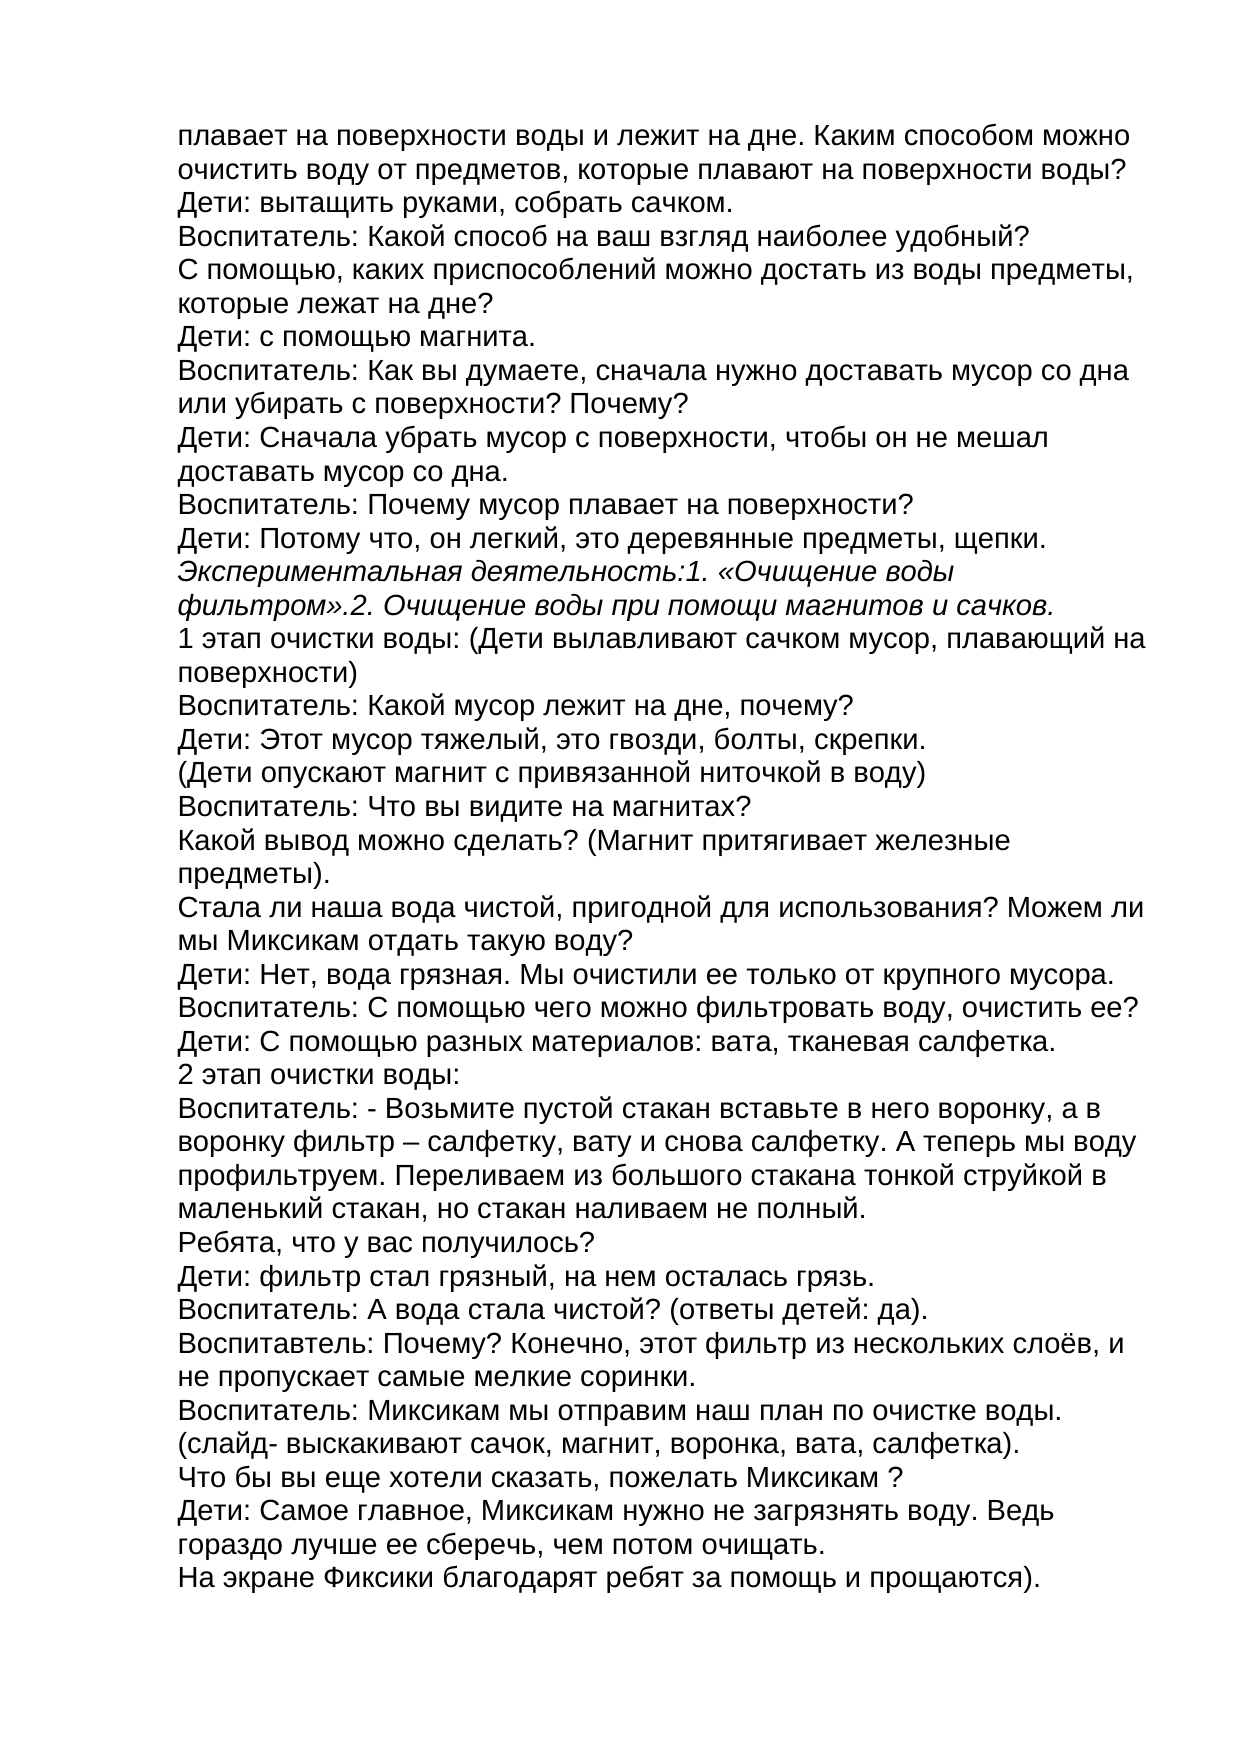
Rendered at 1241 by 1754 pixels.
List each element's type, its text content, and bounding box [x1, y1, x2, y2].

text Воспитатель: А вода стала чистой? (ответы детей: да). [177, 1292, 1152, 1326]
text Какой вывод можно сделать? (Магнит притягивает железные предметы). [177, 822, 1152, 889]
text (Дети опускают магнит с привязанной ниточкой в воду) [177, 755, 1152, 789]
text Дети: Нет, вода грязная. Мы очистили ее только от крупного мусора. [177, 957, 1152, 990]
text Стала ли наша вода чистой, пригодной для использования? Можем ли мы Миксикам отдать такую воду? [177, 889, 1152, 957]
text Воспитатель: Какой способ на ваш взгляд наиболее удобный? [177, 219, 1152, 252]
text Дети: С помощью разных материалов: вата, тканевая салфетка. [177, 1024, 1152, 1057]
text 1 этап очистки воды: (Дети вылавливают сачком мусор, плавающий на поверхности) [177, 621, 1152, 688]
text Воспитатель: Миксикам мы отправим наш план по очистке воды.(слайд- выскакивают сачок, магнит, воронка, вата, салфетка). [177, 1393, 1152, 1460]
text Дети: фильтр стал грязный, на нем осталась грязь. [177, 1258, 1152, 1292]
text Что бы вы еще хотели сказать, пожелать Миксикам ? [177, 1460, 1152, 1493]
text На экране Фиксики благодарят ребят за помощь и прощаются). [177, 1560, 1152, 1594]
text Дети: вытащить руками, собрать сачком. [177, 185, 1152, 219]
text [177, 118, 1152, 185]
text Дети: Этот мусор тяжелый, это гвозди, болты, скрепки. [177, 722, 1152, 755]
text Воспитатель: Какой мусор лежит на дне, почему? [177, 688, 1152, 722]
text Воспитатель: Как вы думаете, сначала нужно доставать мусор со дна или убирать с поверхности? Почему? [177, 353, 1152, 420]
text Воспитатель: Почему мусор плавает на поверхности? [177, 487, 1152, 521]
text Воспитатель: С помощью чего можно фильтровать воду, очистить ее? [177, 990, 1152, 1024]
text Дети: Потому что, он легкий, это деревянные предметы, щепки. [177, 521, 1152, 554]
text Дети: Сначала убрать мусор с поверхности, чтобы он не мешал доставать мусор со дна. [177, 420, 1152, 487]
text Воспитавтель: Почему? Конечно, этот фильтр из нескольких слоёв, и не пропускает самые мелкие соринки. [177, 1326, 1152, 1393]
text Воспитатель: - Возьмите пустой стакан вставьте в него воронку, а в воронку фильтр – салфетку, вату и снова салфетку. А теперь мы воду профильтруем. Переливаем из большого стакана тонкой струйкой в маленький стакан, но стакан наливаем не полный. [177, 1091, 1152, 1225]
text Экспериментальная деятельность:1. «Очищение воды фильтром».2. Очищение воды при помощи магнитов и сачков. [177, 554, 1152, 621]
text 2 этап очистки воды: [177, 1057, 1152, 1091]
text Дети: с помощью магнита. [177, 319, 1152, 353]
text С помощью, каких приспособлений можно достать из воды предметы, которые лежат на дне? [177, 252, 1152, 319]
text Воспитатель: Что вы видите на магнитах? [177, 789, 1152, 822]
text Дети: Самое главное, Миксикам нужно не загрязнять воду. Ведь гораздо лучше ее сберечь, чем потом очищать. [177, 1493, 1152, 1560]
text Ребята, что у вас получилось? [177, 1225, 1152, 1258]
